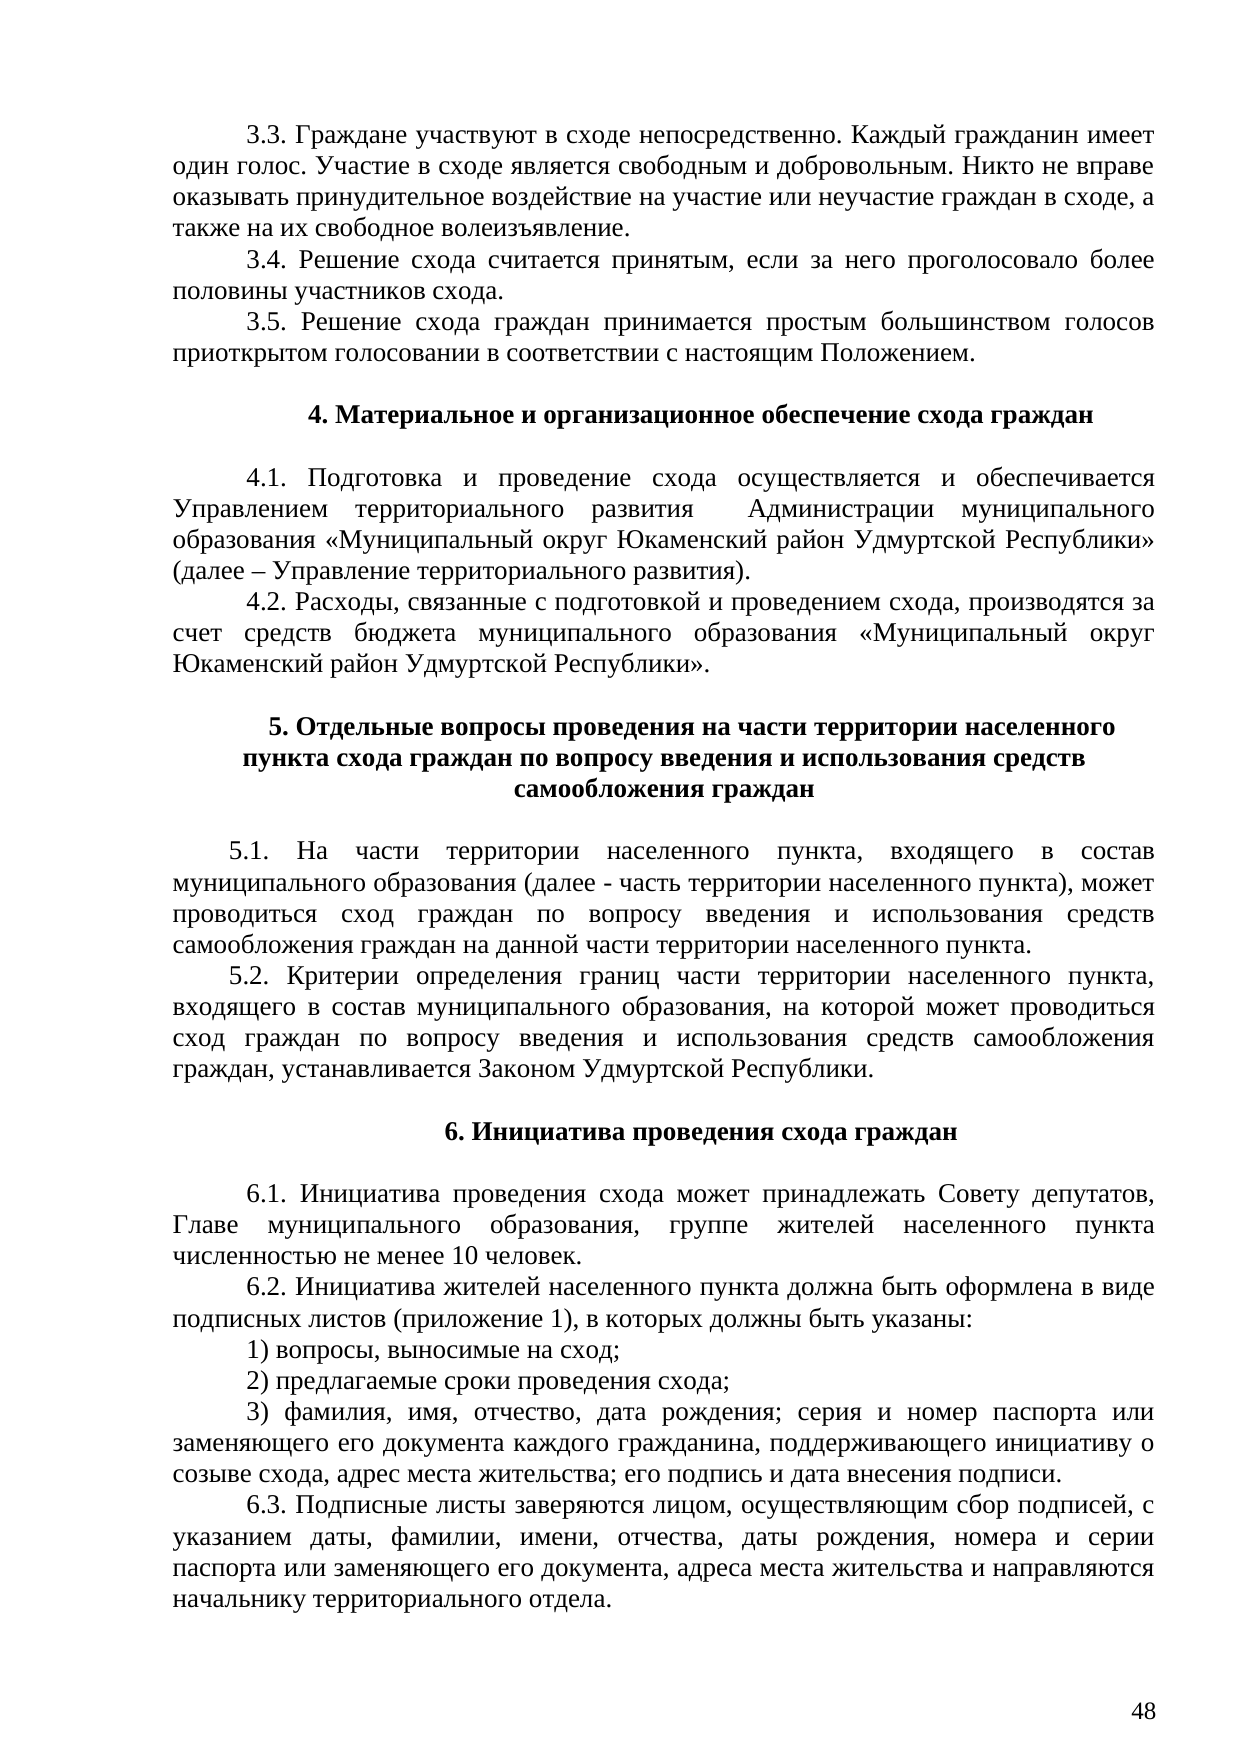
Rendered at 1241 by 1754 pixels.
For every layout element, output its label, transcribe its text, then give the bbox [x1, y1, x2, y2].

text 5.1. На части территории населенного пункта, входящего в состав муниципального образования (далее - часть территории населенного пункта), может проводиться сход граждан по вопросу введения и использования средств самообложения граждан на данной части территории населенного пункта. [172, 834, 1156, 959]
text 5.2. Критерии определения границ части территории населенного пункта, входящего в состав муниципального образования, на которой может проводиться сход граждан по вопросу введения и использования средств самообложения граждан, устанавливается Законом Удмуртской Республики. [172, 959, 1156, 1084]
text 4.2. Расходы, связанные с подготовкой и проведением схода, производятся за счет средств бюджета муниципального образования «Муниципальный округ Юкаменский район Удмуртской Республики». [172, 585, 1156, 679]
text 2) предлагаемые сроки проведения схода; [172, 1364, 1156, 1395]
text 3.5. Решение схода граждан принимается простым большинством голосов приоткрытом голосовании в соответствии с настоящим Положением. [172, 305, 1156, 367]
text 6. Инициатива проведения схода граждан [172, 1115, 1156, 1146]
text 3.3. Граждане участвуют в сходе непосредственно. Каждый гражданин имеет один голос. Участие в сходе является свободным и добровольным. Никто не вправе оказывать принудительное воздействие на участие или неучастие граждан в сходе, а также на их свободное волеизъявление. [172, 118, 1156, 243]
text 5. Отдельные вопросы проведения на части территории населенного пункта схода граждан по вопросу введения и использования средств самообложения граждан [172, 710, 1156, 803]
text 6.1. Инициатива проведения схода может принадлежать Совету депутатов, Главе муниципального образования, группе жителей населенного пункта численностью не менее 10 человек. [172, 1177, 1156, 1271]
text 1) вопросы, выносимые на сход; [172, 1333, 1156, 1364]
text 6.2. Инициатива жителей населенного пункта должна быть оформлена в виде подписных листов (приложение 1), в которых должны быть указаны: [172, 1271, 1156, 1333]
text 3) фамилия, имя, отчество, дата рождения; серия и номер паспорта или заменяющего его документа каждого гражданина, поддерживающего инициативу о созыве схода, адрес места жительства; его подпись и дата внесения подписи. [172, 1395, 1156, 1488]
text 6.3. Подписные листы заверяются лицом, осуществляющим сбор подписей, с указанием даты, фамилии, имени, отчества, даты рождения, номера и серии паспорта или заменяющего его документа, адреса места жительства и направляются начальнику территориального отдела. [172, 1488, 1156, 1613]
text 4.1. Подготовка и проведение схода осуществляется и обеспечивается Управлением территориального развития Администрации муниципального образования «Муниципальный округ Юкаменский район Удмуртской Республики» (далее – Управление территориального развития). [172, 461, 1156, 585]
text 4. Материальное и организационное обеспечение схода граждан [172, 398, 1156, 429]
text 3.4. Решение схода считается принятым, если за него проголосовало более половины участников схода. [172, 243, 1156, 305]
